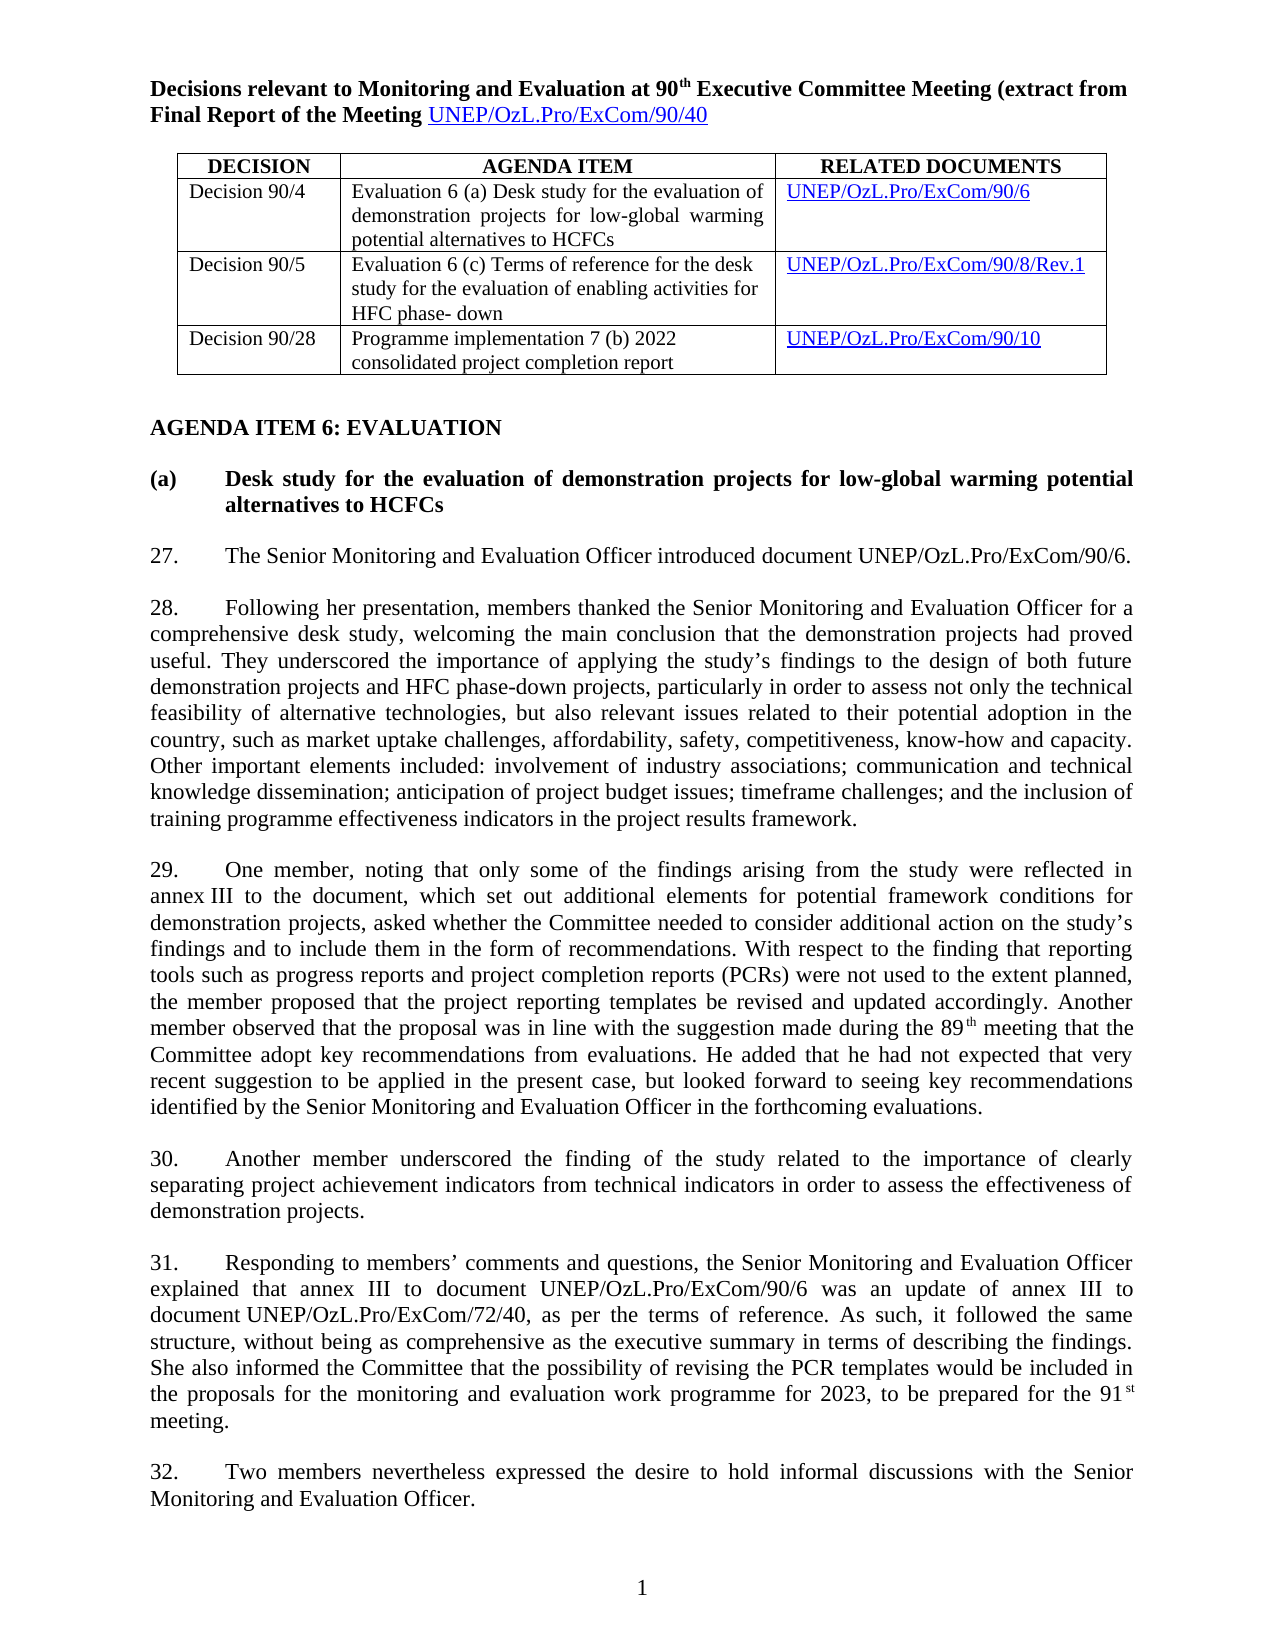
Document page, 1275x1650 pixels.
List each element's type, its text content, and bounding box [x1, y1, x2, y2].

table_cell Programme implementation 7 (b) 2022 consolidated project completion report [341, 326, 775, 374]
list Desk study for the evaluation of demonstration projects for low-global warming potential alternatives to HCFCs [150, 465, 1134, 518]
list Following her presentation, members thanked the Senior Monitoring and Evaluation Officer for a comprehensive desk study, welcoming the main conclusion that the demonstration projects had proved useful. They underscored the importance of applying the study’s findings to the design of both future demonstration projects and HFC phase-down projects, particularly in order to assess not only the technical feasibility of alternative technologies, but also relevant issues related to their potential adoption in the country, such as market uptake challenges, affordability, safety, competitiveness, know-how and capacity. Other important elements included: involvement of industry associations; communication and technical knowledge dissemination; anticipation of project budget issues; timeframe challenges; and the inclusion of training programme effectiveness indicators in the project results framework. [150, 594, 1134, 831]
subtitle The Senior Monitoring and Evaluation Officer introduced document UNEP/OzL.Pro/ExCom/90/6. [150, 543, 1134, 569]
list Two members nevertheless expressed the desire to hold informal discussions with the Senior Monitoring and Evaluation Officer. [150, 1458, 1134, 1511]
list Responding to members’ comments and questions, the Senior Monitoring and Evaluation Officer explained that annex III to document UNEP/OzL.Pro/ExCom/90/6 was an update of annex III to document UNEP/OzL.Pro/ExCom/72/40, as per the terms of reference. As such, it followed the same structure, without being as comprehensive as the executive summary in terms of describing the findings. She also informed the Committee that the possibility of revising the PCR templates would be included in the proposals for the monitoring and evaluation work programme for 2023, to be prepared for the 91st meeting. [150, 1249, 1134, 1433]
text AGENDA ITEM 6: EVALUATION [150, 413, 1134, 440]
table_cell Evaluation 6 (a) Desk study for the evaluation of demonstration projects for low-global warming potential alternatives to HCFCs [341, 179, 775, 251]
table_cell UNEP/OzL.Pro/ExCom/90/8/Rev.1 [776, 252, 1106, 324]
table_header DECISION [178, 154, 340, 178]
table_cell UNEP/OzL.Pro/ExCom/90/6 [776, 179, 1106, 251]
table_header RELATED DOCUMENTS [776, 154, 1106, 178]
table_cell Decision 90/28 [178, 326, 340, 374]
table_header AGENDA ITEM [341, 154, 775, 178]
text Decisions relevant to Monitoring and Evaluation at 90th Executive Committee Meeting (extract from Final Report of the Meeting UNEP/OzL.Pro/ExCom/90/40 [150, 75, 1134, 128]
list Another member underscored the finding of the study related to the importance of clearly separating project achievement indicators from technical indicators in order to assess the effectiveness of demonstration projects. [150, 1145, 1134, 1224]
table_cell UNEP/OzL.Pro/ExCom/90/10 [776, 326, 1106, 374]
table_cell Decision 90/4 [178, 179, 340, 251]
table_cell Evaluation 6 (c) Terms of reference for the desk study for the evaluation of enabling activities for HFC phase- down [341, 252, 775, 324]
table_cell Decision 90/5 [178, 252, 340, 324]
list One member, noting that only some of the findings arising from the study were reflected in annex III to the document, which set out additional elements for potential framework conditions for demonstration projects, asked whether the Committee needed to consider additional action on the study’s findings and to include them in the form of recommendations. With respect to the finding that reporting tools such as progress reports and project completion reports (PCRs) were not used to the extent planned, the member proposed that the project reporting templates be revised and updated accordingly. Another member observed that the proposal was in line with the suggestion made during the 89th meeting that the Committee adopt key recommendations from evaluations. He added that he had not expected that very recent suggestion to be applied in the present case, but looked forward to seeing key recommendations identified by the Senior Monitoring and Evaluation Officer in the forthcoming evaluations. [150, 856, 1134, 1120]
